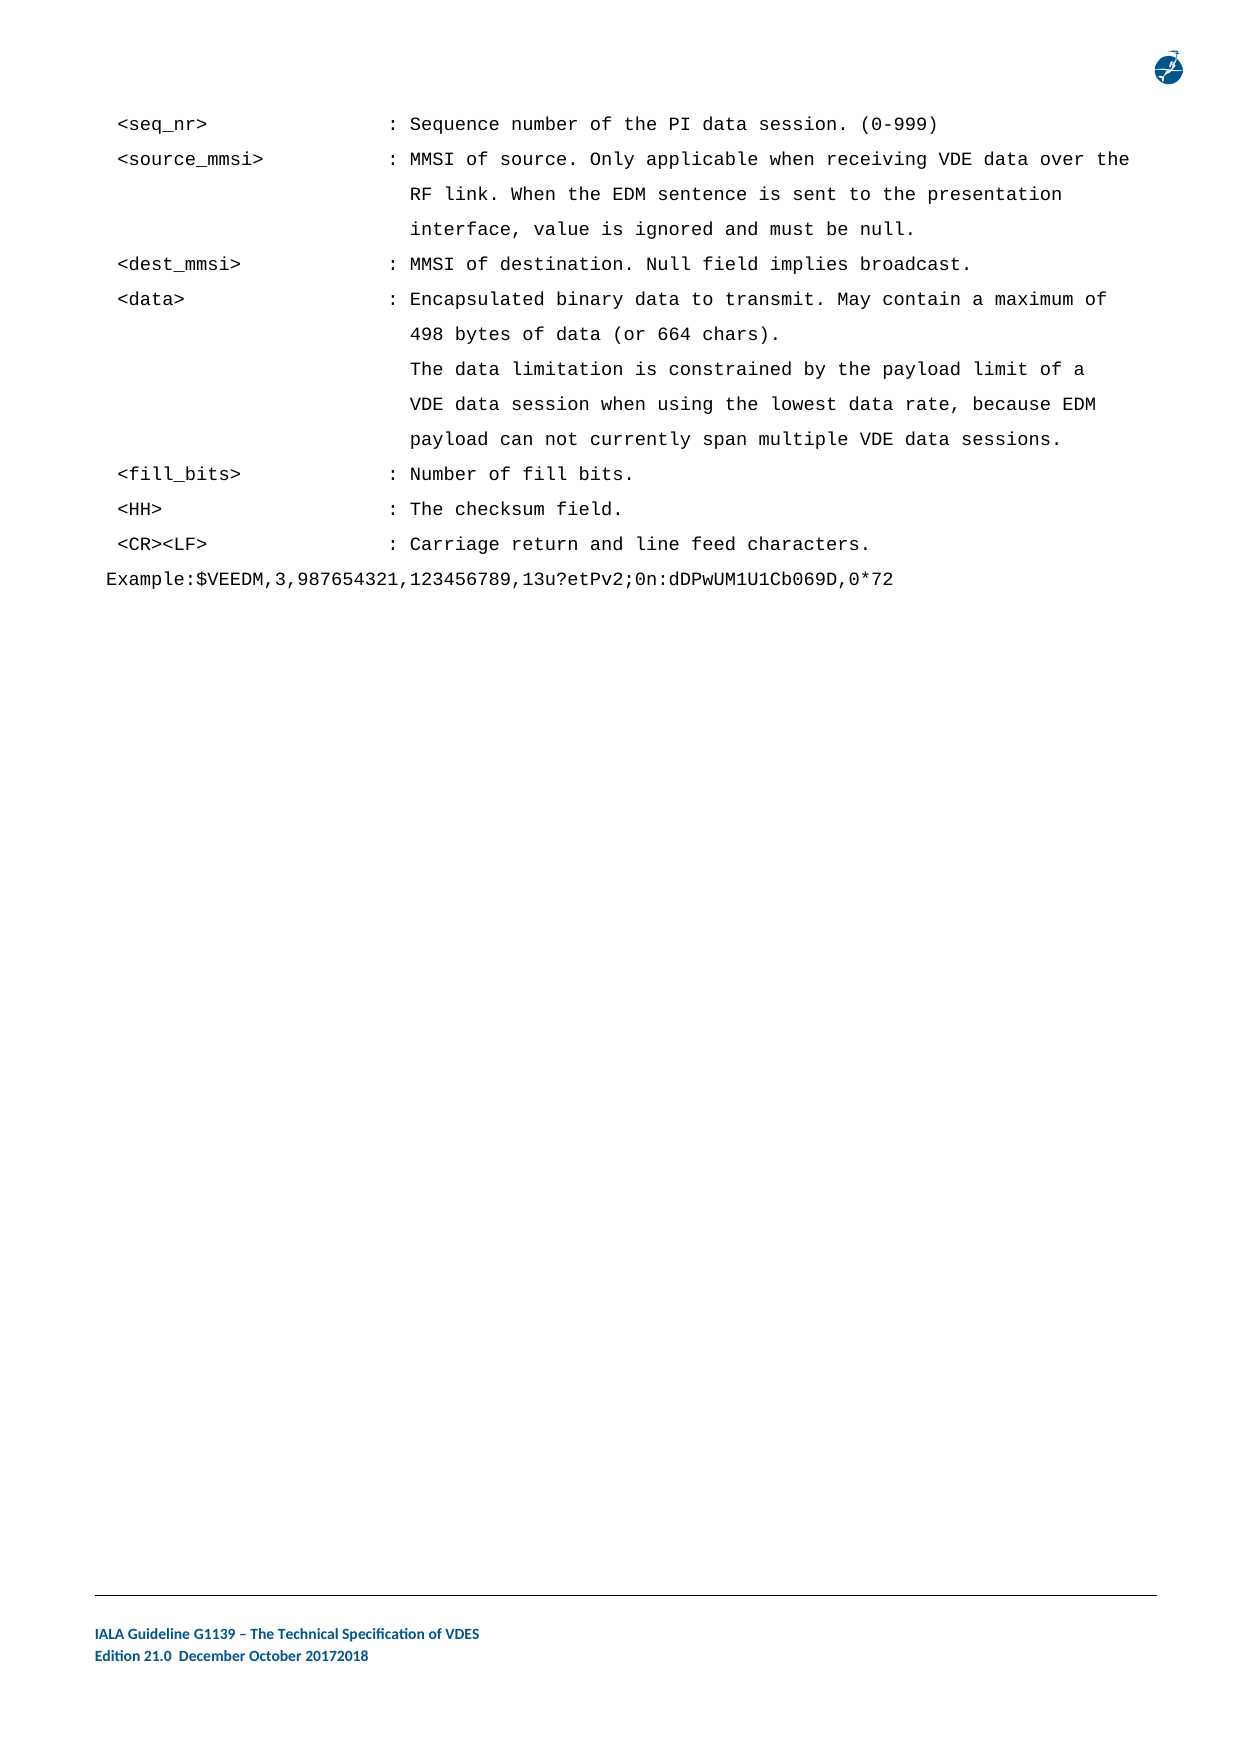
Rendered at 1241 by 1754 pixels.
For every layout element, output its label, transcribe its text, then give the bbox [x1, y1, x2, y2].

text interface, value is ignored and must be null. [94, 218, 1157, 241]
text <fill_bits> : Number of fill bits. [94, 463, 1157, 486]
text <seq_nr> : Sequence number of the PI data session. (0-999) [94, 113, 1157, 136]
text <dest_mmsi> : MMSI of destination. Null field implies broadcast. [94, 253, 1157, 276]
text <CR><LF> : Carriage return and line feed characters. [94, 533, 1157, 556]
text RF link. When the EDM sentence is sent to the presentation [94, 183, 1157, 206]
text The data limitation is constrained by the payload limit of a [94, 358, 1157, 381]
picture [1123, 0, 1241, 119]
text <source_mmsi> : MMSI of source. Only applicable when receiving VDE data over the [94, 148, 1157, 171]
text payload can not currently span multiple VDE data sessions. [94, 428, 1157, 451]
text 498 bytes of data (or 664 chars). [94, 323, 1157, 346]
text VDE data session when using the lowest data rate, because EDM [94, 393, 1157, 416]
text <HH> : The checksum field. [94, 498, 1157, 521]
text Example:$VEEDM,3,987654321,123456789,13u?etPv2;0n:dDPwUM1U1Cb069D,0*72 [94, 568, 1157, 591]
text <data> : Encapsulated binary data to transmit. May contain a maximum of [94, 288, 1157, 311]
